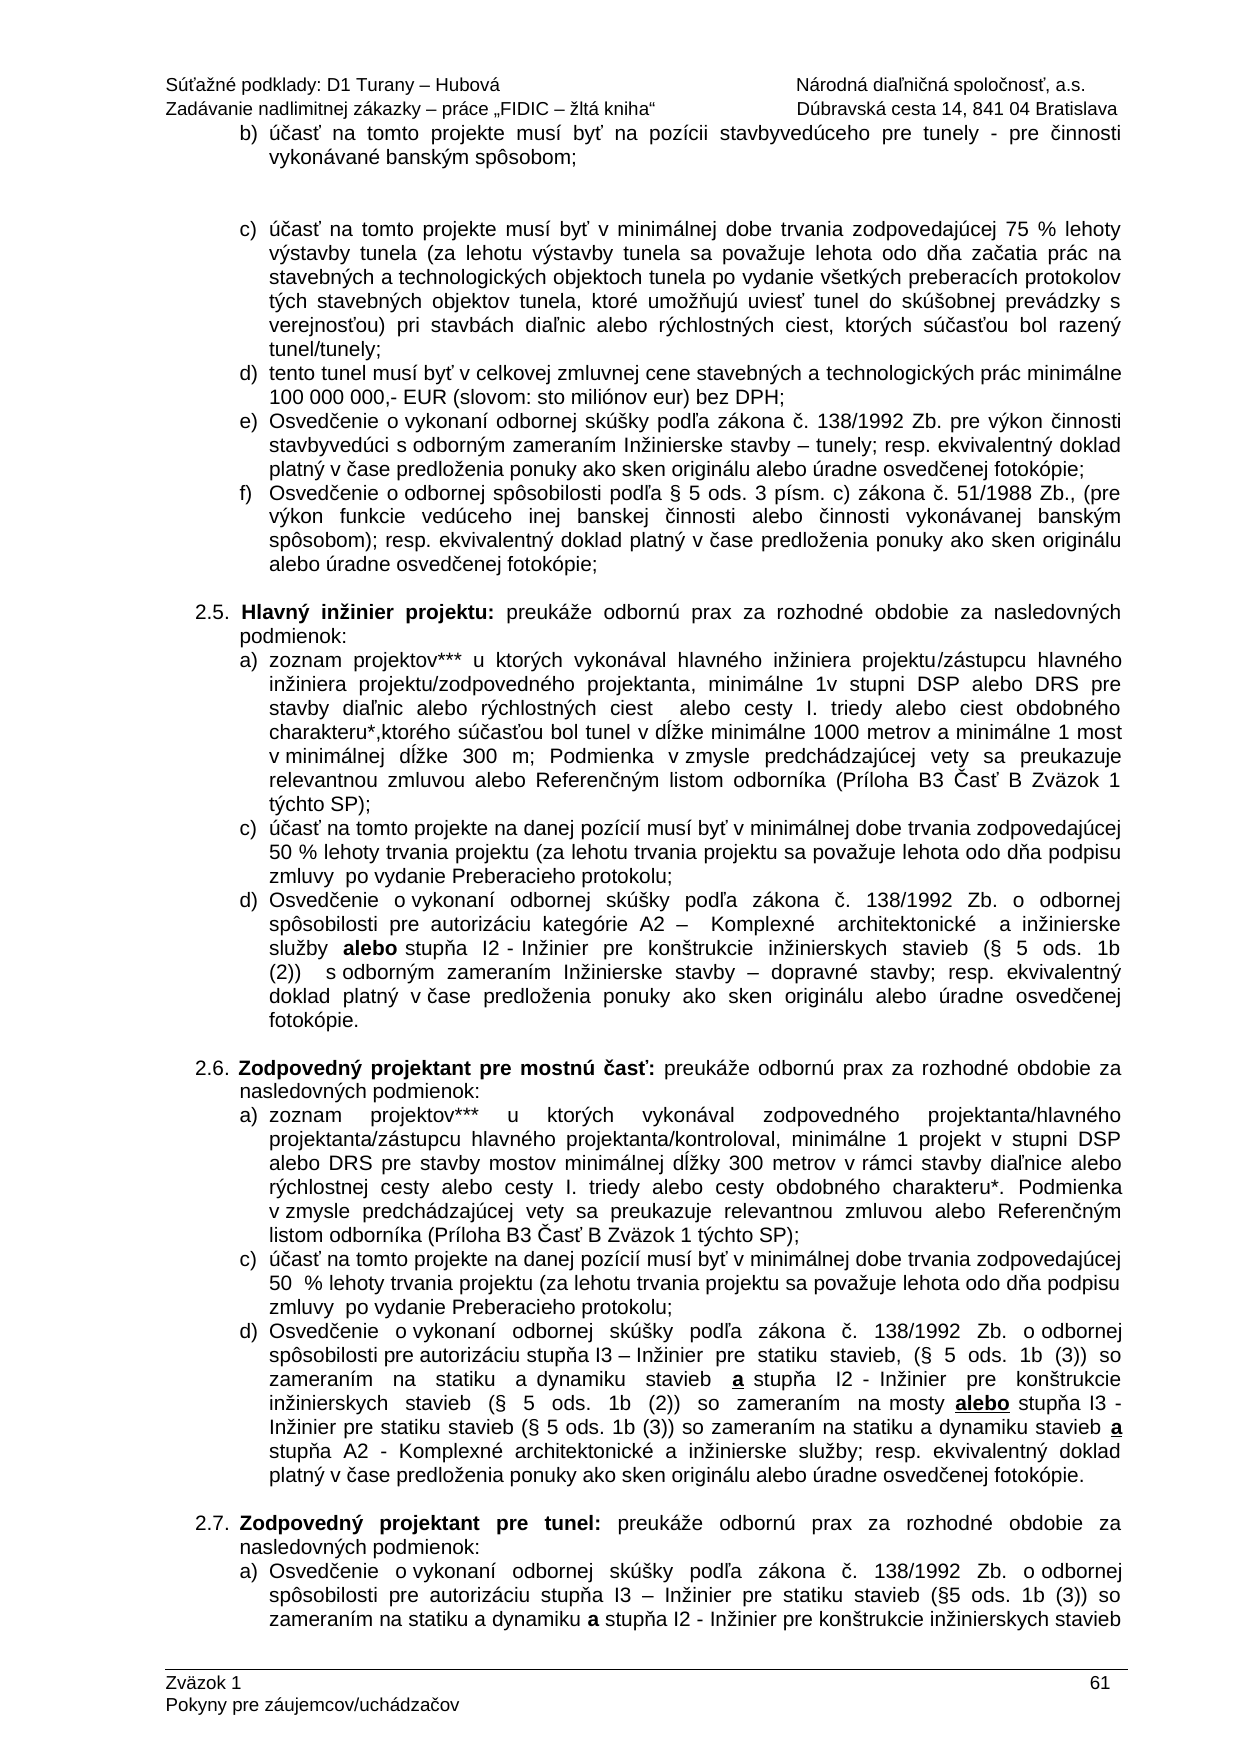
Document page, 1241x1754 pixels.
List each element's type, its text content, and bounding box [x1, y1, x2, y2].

text c) účasť na tomto projekte na danej pozícií musí byť v minimálnej dobe trvania zodpovedajúcej 50 % lehoty trvania projektu (za lehotu trvania projektu sa považuje lehota odo dňa podpisu zmluvy po vydanie Preberacieho protokolu; [239, 816, 1122, 888]
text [239, 1558, 1122, 1630]
text c) účasť na tomto projekte musí byť v minimálnej dobe trvania zodpovedajúcej 75 % lehoty výstavby tunela (za lehotu výstavby tunela sa považuje lehota odo dňa začatia prác na stavebných a technologických objektoch tunela po vydanie všetkých preberacích protokolov tých stavebných objektov tunela, ktoré umožňujú uviesť tunel do skúšobnej prevádzky s verejnosťou) pri stavbách diaľnic alebo rýchlostných ciest, ktorých súčasťou bol razený tunel/tunely; [224, 217, 1122, 361]
text 2.6. Zodpovedný projektant pre mostnú časť: preukáže odbornú prax za rozhodné obdobie za nasledovných podmienok: [195, 1055, 1122, 1103]
text d) Osvedčenie o vykonaní odbornej skúšky podľa zákona č. 138/1992 Zb. o odbornej spôsobilosti pre autorizáciu stupňa I3 – Inžinier pre statiku stavieb, (§ 5 ods. 1b (3)) so zameraním na statiku a dynamiku stavieb a stupňa I2 - Inžinier pre konštrukcie inžinierskych stavieb (§ 5 ods. 1b (2)) so zameraním na mosty alebo stupňa I3 - Inžinier pre statiku stavieb (§ 5 ods. 1b (3)) so zameraním na statiku a dynamiku stavieb a stupňa A2 - Komplexné architektonické a inžinierske služby; resp. ekvivalentný doklad platný v čase predloženia ponuky ako sken originálu alebo úradne osvedčenej fotokópie. [239, 1319, 1122, 1487]
text 2.7. Zodpovedný projektant pre tunel: preukáže odbornú prax za rozhodné obdobie za nasledovných podmienok: [195, 1511, 1122, 1558]
text e) Osvedčenie o vykonaní odbornej skúšky podľa zákona č. 138/1992 Zb. pre výkon činnosti stavbyvedúci s odborným zameraním Inžinierske stavby – tunely; resp. ekvivalentný doklad platný v čase predloženia ponuky ako sken originálu alebo úradne osvedčenej fotokópie; [239, 408, 1122, 480]
text d) tento tunel musí byť v celkovej zmluvnej cene stavebných a technologických prác minimálne 100 000 000,- EUR (slovom: sto miliónov eur) bez DPH; [224, 361, 1122, 408]
text c) účasť na tomto projekte na danej pozícií musí byť v minimálnej dobe trvania zodpovedajúcej 50 % lehoty trvania projektu (za lehotu trvania projektu sa považuje lehota odo dňa podpisu zmluvy po vydanie Preberacieho protokolu; [239, 1247, 1122, 1319]
text a) zoznam projektov*** u ktorých vykonával zodpovedného projektanta/hlavného projektanta/zástupcu hlavného projektanta/kontroloval, minimálne 1 projekt v stupni DSP alebo DRS pre stavby mostov minimálnej dĺžky 300 metrov v rámci stavby diaľnice alebo rýchlostnej cesty alebo cesty I. triedy alebo cesty obdobného charakteru*. Podmienka v zmysle predchádzajúcej vety sa preukazuje relevantnou zmluvou alebo Referenčným listom odborníka (Príloha B3 Časť B Zväzok 1 týchto SP); [239, 1103, 1122, 1247]
text a) zoznam projektov*** u ktorých vykonával hlavného inžiniera projektu/zástupcu hlavného inžiniera projektu/zodpovedného projektanta, minimálne 1v stupni DSP alebo DRS pre stavby diaľnic alebo rýchlostných ciest alebo cesty I. triedy alebo ciest obdobného charakteru*,ktorého súčasťou bol tunel v dĺžke minimálne 1000 metrov a minimálne 1 most v minimálnej dĺžke 300 m; Podmienka v zmysle predchádzajúcej vety sa preukazuje relevantnou zmluvou alebo Referenčným listom odborníka (Príloha B3 Časť B Zväzok 1 týchto SP); [239, 648, 1122, 816]
text d) Osvedčenie o vykonaní odbornej skúšky podľa zákona č. 138/1992 Zb. o odbornej spôsobilosti pre autorizáciu kategórie A2 – Komplexné architektonické a inžinierske služby alebo stupňa I2 - Inžinier pre konštrukcie inžinierskych stavieb (§ 5 ods. 1b (2)) s odborným zameraním Inžinierske stavby – dopravné stavby; resp. ekvivalentný doklad platný v čase predloženia ponuky ako sken originálu alebo úradne osvedčenej fotokópie. [239, 888, 1122, 1031]
text 2.5. Hlavný inžinier projektu: preukáže odbornú prax za rozhodné obdobie za nasledovných podmienok: [195, 600, 1122, 648]
text f) Osvedčenie o odbornej spôsobilosti podľa § 5 ods. 3 písm. c) zákona č. 51/1988 Zb., (pre výkon funkcie vedúceho inej banskej činnosti alebo činnosti vykonávanej banským spôsobom); resp. ekvivalentný doklad platný v čase predloženia ponuky ako sken originálu alebo úradne osvedčenej fotokópie; [239, 480, 1122, 576]
text b) účasť na tomto projekte musí byť na pozícii stavbyvedúceho pre tunely - pre činnosti vykonávané banským spôsobom; [224, 121, 1122, 169]
